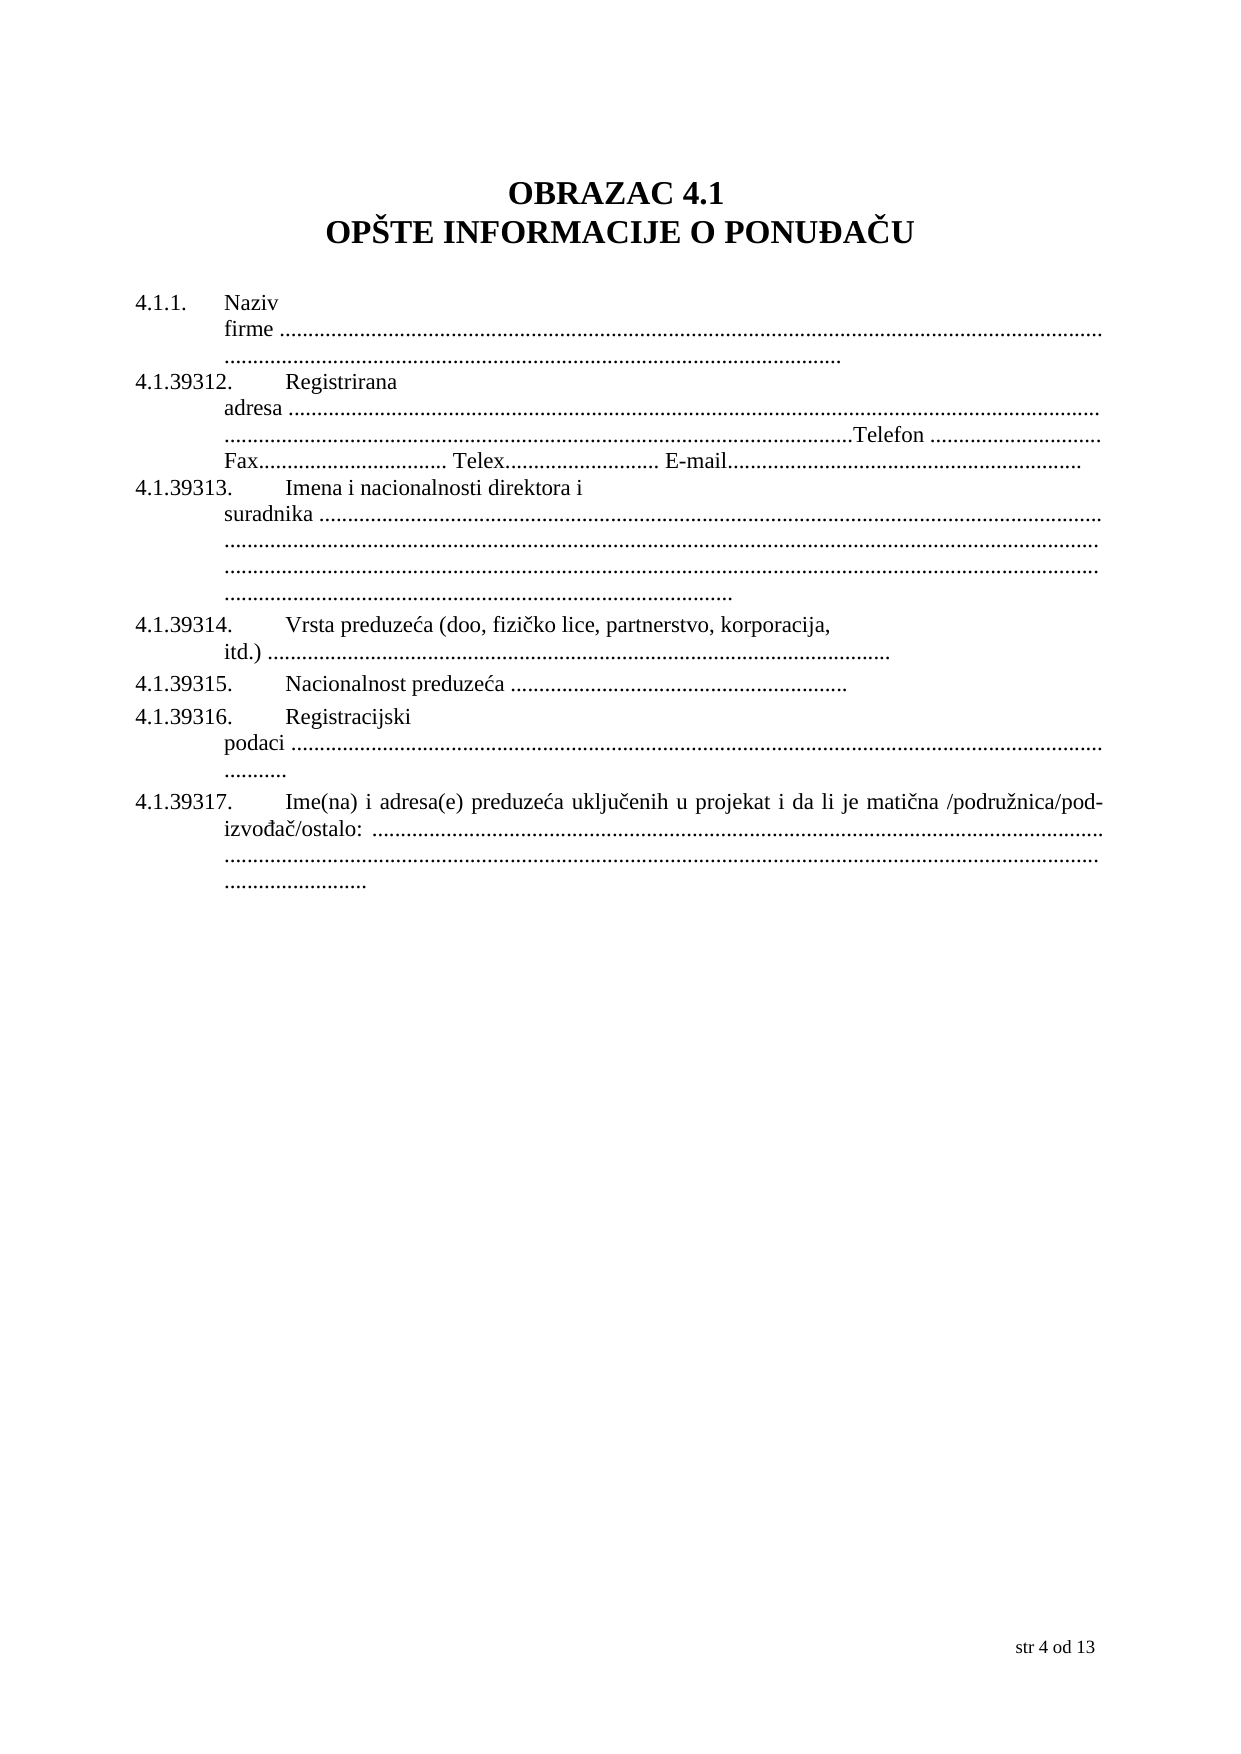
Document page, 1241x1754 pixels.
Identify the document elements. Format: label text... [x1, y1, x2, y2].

list Registrirana adresa ............................................................................................................................................................................................................................................................Telefon .............................. Fax................................. Telex........................... E-mail.............................................................. [135, 368, 1105, 473]
list Naziv firme ............................................................................................................................................................................................................................................................ [135, 289, 1105, 368]
list Imena i nacionalnosti direktora i suradnika .................................................................................................................................................................................................................................................................................................................................................................................................................................................................................................................................................... [135, 473, 1105, 605]
list Ime(na) i adresa(e) preduzeća uključenih u projekat i da li je matična /podružnica/pod-izvođač/ostalo: .................................................................................................................................................................................................................................................................................................................. [135, 788, 1105, 894]
list Vrsta preduzeća (doo, fizičko lice, partnerstvo, korporacija, itd.) ............................................................................................................. [135, 612, 1105, 664]
list Registracijski podaci ......................................................................................................................................................... [135, 703, 1105, 782]
list Nacionalnost preduzeća ........................................................... [135, 671, 1105, 697]
text OBRAZAC 4.1 OPŠTE INFORMACIJE O PONUĐAČU [135, 173, 1105, 250]
